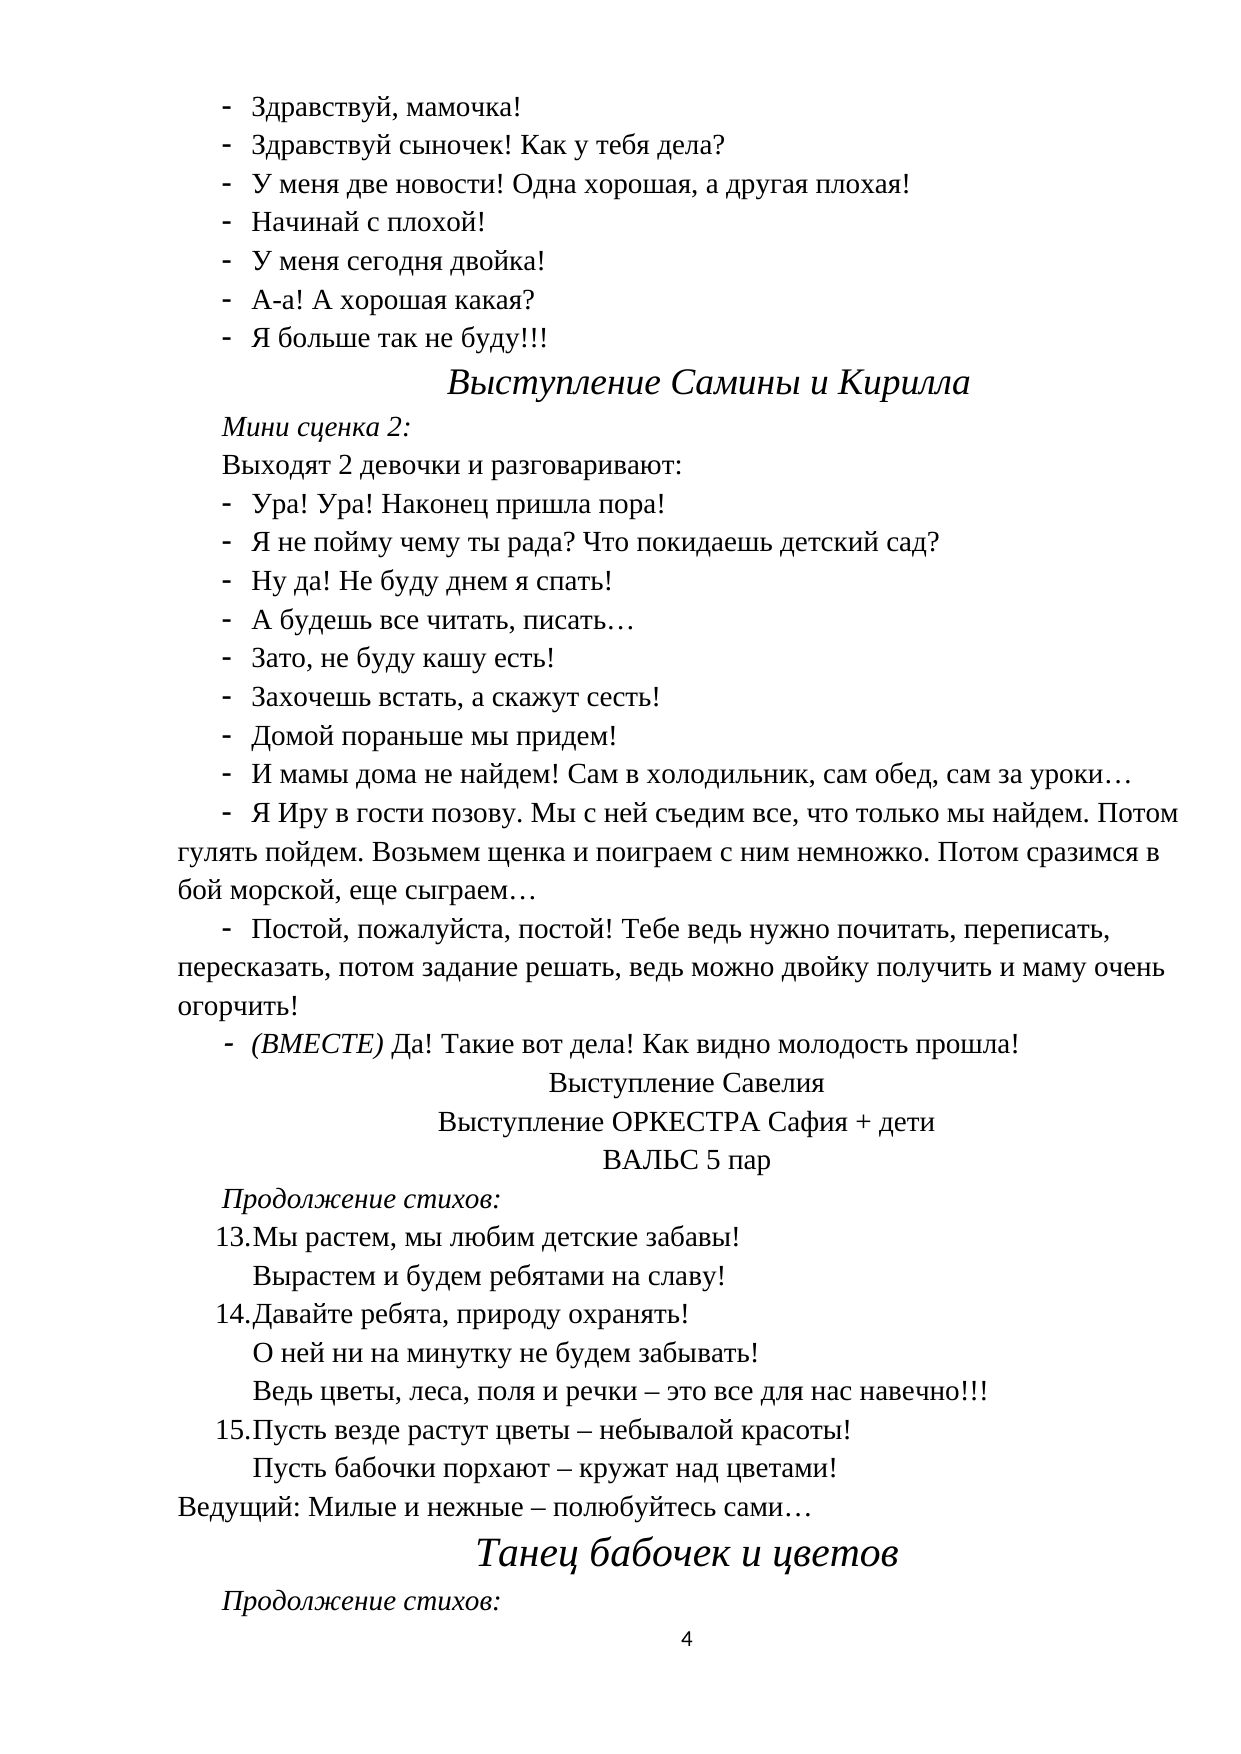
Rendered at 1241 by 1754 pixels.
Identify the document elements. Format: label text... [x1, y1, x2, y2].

list ВАЛЬС 5 пар [177, 1142, 1196, 1176]
list А будешь все читать, писать… [177, 602, 1196, 635]
list Танец бабочек и цветов [177, 1528, 1196, 1576]
list Зато, не буду кашу есть! [177, 640, 1196, 674]
list У меня две новости! Одна хорошая, а другая плохая! [177, 166, 1196, 199]
list Продолжение стихов: [222, 1583, 1196, 1616]
list Продолжение стихов: [222, 1181, 1196, 1214]
list Я больше так не буду!!! [177, 321, 1196, 354]
list Я Иру в гости позову. Мы с ней съедим все, что только мы найдем. Потом гулять пойдем. Возьмем щенка и поиграем с ним немножко. Потом сразимся в бой морской, еще сыграем… [177, 795, 1196, 906]
list Выступление Савелия [177, 1065, 1196, 1099]
list Выходят 2 девочки и разговаривают: [222, 447, 1196, 481]
list Выступление Самины и Кирилла [222, 359, 1196, 402]
list Здравствуй, мамочка! [177, 89, 1196, 122]
list Здравствуй сыночек! Как у тебя дела? [177, 127, 1196, 161]
list У меня сегодня двойка! [177, 243, 1196, 277]
list О ней ни на минутку не будем забывать! [252, 1335, 1196, 1368]
list Я не пойму чему ты рада? Что покидаешь детский сад? [177, 524, 1196, 558]
list Ведь цветы, леса, поля и речки – это все для нас навечно!!! [252, 1373, 1196, 1407]
list А-а! А хорошая какая? [177, 282, 1196, 316]
list Мы растем, мы любим детские забавы! Вырастем и будем ребятами на славу! [215, 1219, 1196, 1291]
list Давайте ребята, природу охранять! [215, 1296, 1196, 1330]
list Ну да! Не буду днем я спать! [177, 563, 1196, 597]
list И мамы дома не найдем! Сам в холодильник, сам обед, сам за уроки… [177, 756, 1196, 790]
list Ура! Ура! Наконец пришла пора! [177, 486, 1196, 519]
list Пусть бабочки порхают – кружат над цветами! [252, 1451, 1196, 1484]
list Ведущий: Милые и нежные – полюбуйтесь сами… [177, 1489, 1196, 1523]
list (ВМЕСТЕ) Да! Такие вот дела! Как видно молодость прошла! [177, 1026, 1196, 1060]
list Домой пораньше мы придем! [177, 718, 1196, 751]
list Захочешь встать, а скажут сесть! [177, 679, 1196, 713]
list Выступление ОРКЕСТРА Сафия + дети [177, 1104, 1196, 1137]
list Начинай с плохой! [177, 204, 1196, 238]
list Постой, пожалуйста, постой! Тебе ведь нужно почитать, переписать, пересказать, потом задание решать, ведь можно двойку получить и маму очень огорчить! [177, 911, 1196, 1021]
list Мини сценка 2: [222, 409, 1196, 442]
list Пусть везде растут цветы – небывалой красоты! [215, 1412, 1196, 1446]
